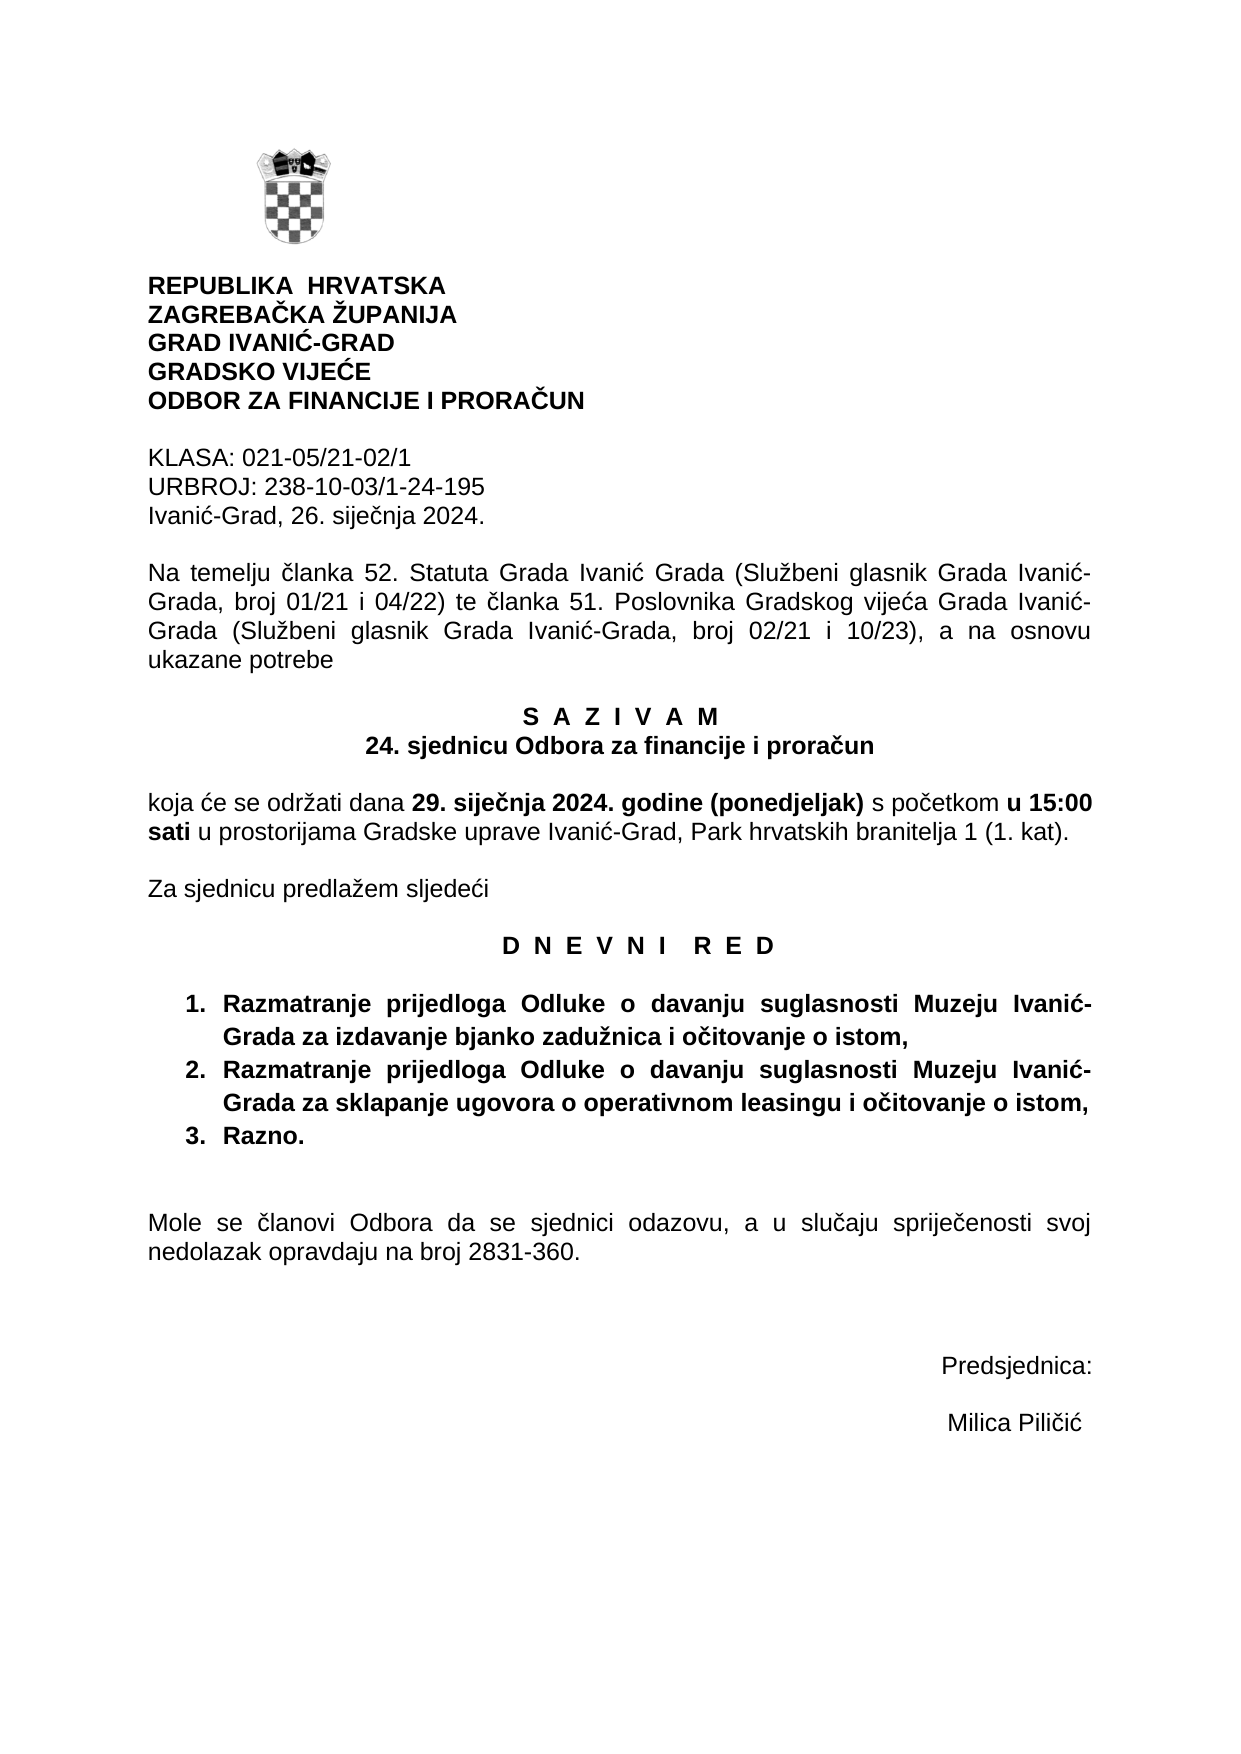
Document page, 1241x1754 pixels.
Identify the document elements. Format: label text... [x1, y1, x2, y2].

text GRAD IVANIĆ-GRAD [148, 328, 1093, 357]
text URBROJ: 238-10-03/1-24-195 [148, 472, 1093, 501]
text Mole se članovi Odbora da se sjednici odazovu, a u slučaju spriječenosti svoj nedolazak opravdaju na broj 2831-360. [148, 1208, 1093, 1265]
text 24. sjednicu Odbora za financije i proračun [148, 731, 1093, 759]
list Razno. [185, 1121, 1093, 1150]
text Predsjednica: [148, 1351, 1093, 1379]
text Za sjednicu predlažem sljedeći [148, 874, 1093, 903]
text Na temelju članka 52. Statuta Grada Ivanić Grada (Službeni glasnik Grada Ivanić-Grada, broj 01/21 i 04/22) te članka 51. Poslovnika Gradskog vijeća Grada Ivanić-Grada (Službeni glasnik Grada Ivanić-Grada, broj 02/21 i 10/23), a na osnovu ukazane potrebe [148, 558, 1093, 673]
text Milica Piličić [148, 1408, 1093, 1436]
text S A Z I V A M [148, 702, 1093, 731]
text D N E V N I R E D [148, 931, 1093, 960]
text REPUBLIKA HRVATSKA [148, 271, 1093, 299]
picture [256, 147, 332, 245]
text Ivanić-Grad, 26. siječnja 2024. [148, 501, 1093, 529]
text ODBOR ZA FINANCIJE I PRORAČUN [148, 386, 1093, 414]
list Razmatranje prijedloga Odluke o davanju suglasnosti Muzeju Ivanić-Grada za sklapanje ugovora o operativnom leasingu i očitovanje o istom, [185, 1055, 1093, 1117]
text ZAGREBAČKA ŽUPANIJA [148, 299, 1093, 328]
text koja će se održati dana 29. siječnja 2024. godine (ponedjeljak) s početkom u 15:00 sati u prostorijama Gradske uprave Ivanić-Grad, Park hrvatskih branitelja 1 (1. kat). [148, 788, 1093, 846]
list Razmatranje prijedloga Odluke o davanju suglasnosti Muzeju Ivanić-Grada za izdavanje bjanko zadužnica i očitovanje o istom, [185, 989, 1093, 1051]
text KLASA: 021-05/21-02/1 [148, 443, 1093, 472]
text GRADSKO VIJEĆE [148, 357, 1093, 386]
